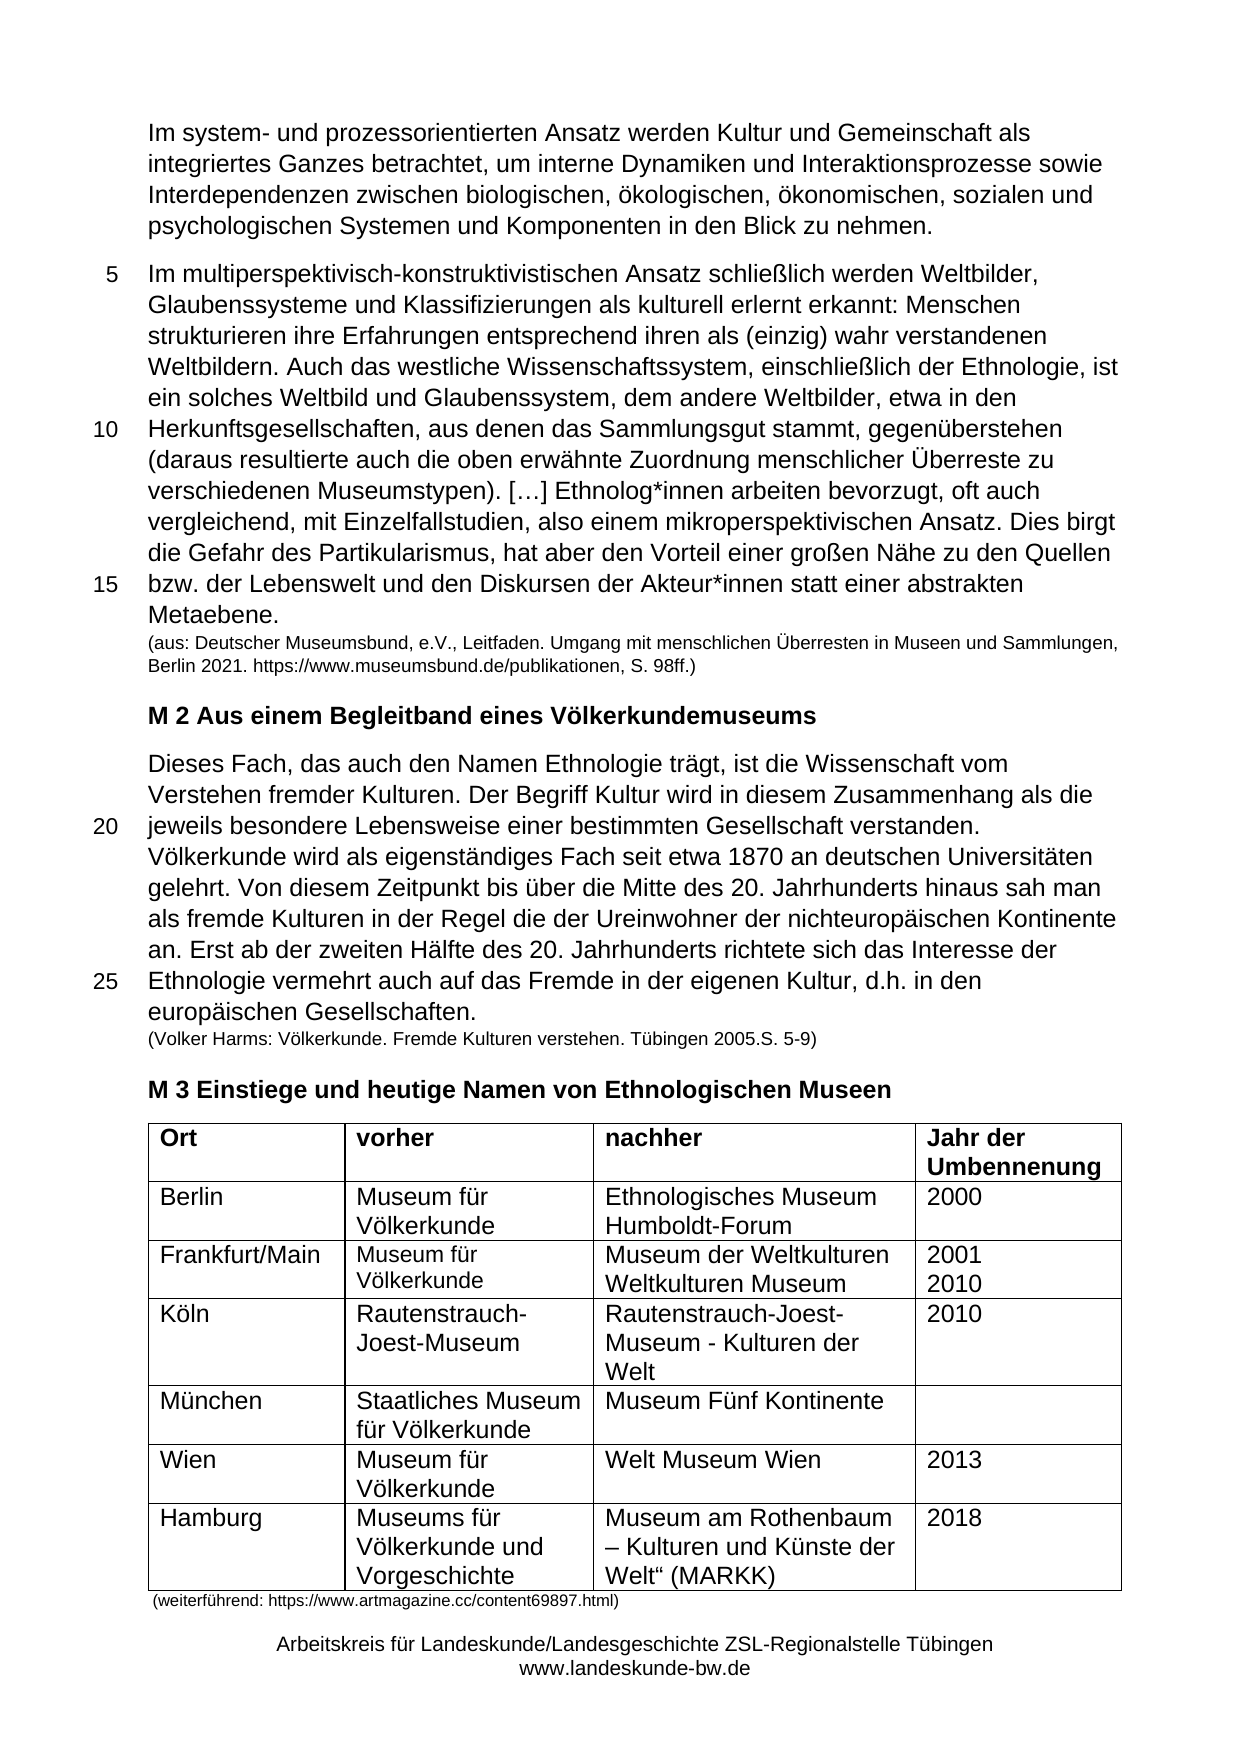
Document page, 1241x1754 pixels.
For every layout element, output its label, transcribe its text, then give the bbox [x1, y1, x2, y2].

table_cell 2013 [916, 1445, 1121, 1502]
table_header Ort [149, 1124, 344, 1181]
table_cell Museum der Weltkulturen Weltkulturen Museum [594, 1241, 915, 1298]
table_cell Welt Museum Wien [594, 1445, 915, 1502]
table_cell Rautenstrauch-Joest-Museum - Kulturen der Welt [594, 1299, 915, 1385]
table_cell Hamburg [149, 1504, 344, 1590]
text Dieses Fach, das auch den Namen Ethnologie trägt, ist die Wissenschaft vom Verstehen fremder Kulturen. Der Begriff Kultur wird in diesem Zusammenhang als die jeweils besondere Lebensweise einer bestimmten Gesellschaft verstanden. Völkerkunde wird als eigenständiges Fach seit etwa 1870 an deutschen Universitäten gelehrt. Von diesem Zeitpunkt bis über die Mitte des 20. Jahrhunderts hinaus sah man als fremde Kulturen in der Regel die der Ureinwohner der nichteuropäischen Kontinente an. Erst ab der zweiten Hälfte des 20. Jahrhunderts richtete sich das Interesse der Ethnologie vermehrt auch auf das Fremde in der eigenen Kultur, d.h. in den europäischen Gesellschaften. [148, 749, 1122, 1026]
table_cell Museum für Völkerkunde [346, 1445, 593, 1502]
table_cell 2018 [916, 1504, 1121, 1590]
table_cell Köln [149, 1299, 344, 1385]
table_cell 2010 [916, 1299, 1121, 1385]
table_cell [916, 1386, 1121, 1444]
table_cell Museums für Völkerkunde und Vorgeschichte [346, 1504, 593, 1590]
table_cell Museum für Völkerkunde [346, 1241, 593, 1298]
table_cell Rautenstrauch-Joest-Museum [346, 1299, 593, 1385]
table_header Jahr der Umbennenung [916, 1124, 1121, 1181]
table_cell Museum am Rothenbaum – Kulturen und Künste der Welt“ (MARKK) [594, 1504, 915, 1590]
table_cell München [149, 1386, 344, 1444]
text (aus: Deutscher Museumsbund, e.V., Leitfaden. Umgang mit menschlichen Überresten in Museen und Sammlungen, Berlin 2021. https://www.museumsbund.de/publikationen, S. 98ff.) [148, 631, 1122, 676]
table_cell Berlin [149, 1182, 344, 1239]
text M 2 Aus einem Begleitband eines Völkerkundemuseums [148, 701, 1122, 730]
table_cell Staatliches Museum für Völkerkunde [346, 1386, 593, 1444]
table_cell Museum Fünf Kontinente [594, 1386, 915, 1444]
text (weiterführend: https://www.artmagazine.cc/content69897.html) [148, 1591, 1122, 1610]
table_header nachher [594, 1124, 915, 1181]
text Im system- und prozessorientierten Ansatz werden Kultur und Gemeinschaft als integriertes Ganzes betrachtet, um interne Dynamiken und Interaktionsprozesse sowie Interdependenzen zwischen biologischen, ökologischen, ökonomischen, sozialen und psychologischen Systemen und Komponenten in den Blick zu nehmen. [148, 118, 1122, 240]
table_cell Museum für Völkerkunde [346, 1182, 593, 1239]
table_header vorher [346, 1124, 593, 1181]
text (Volker Harms: Völkerkunde. Fremde Kulturen verstehen. Tübingen 2005.S. 5-9) [148, 1028, 1122, 1050]
table_cell Wien [149, 1445, 344, 1502]
table_cell 2001 2010 [916, 1241, 1121, 1298]
table_cell Frankfurt/Main [149, 1241, 344, 1298]
table_cell Ethnologisches Museum Humboldt-Forum [594, 1182, 915, 1239]
text M 3 Einstiege und heutige Namen von Ethnologischen Museen [148, 1075, 1122, 1103]
text Im multiperspektivisch-konstruktivistischen Ansatz schließlich werden Weltbilder, Glaubenssysteme und Klassifizierungen als kulturell erlernt erkannt: Menschen strukturieren ihre Erfahrungen entsprechend ihren als (einzig) wahr verstandenen Weltbildern. Auch das westliche Wissenschaftssystem, einschließlich der Ethnologie, ist ein solches Weltbild und Glaubenssystem, dem andere Weltbilder, etwa in den Herkunftsgesellschaften, aus denen das Sammlungsgut stammt, gegenüberstehen (daraus resultierte auch die oben erwähnte Zuordnung menschlicher Überreste zu verschiedenen Museumstypen). […] Ethnolog*innen arbeiten bevorzugt, oft auch vergleichend, mit Einzelfallstudien, also einem mikroperspektivischen Ansatz. Dies birgt die Gefahr des Partikularismus, hat aber den Vorteil einer großen Nähe zu den Quellen bzw. der Lebenswelt und den Diskursen der Akteur*innen statt einer abstrakten Metaebene. [148, 259, 1122, 629]
table_cell 2000 [916, 1182, 1121, 1239]
